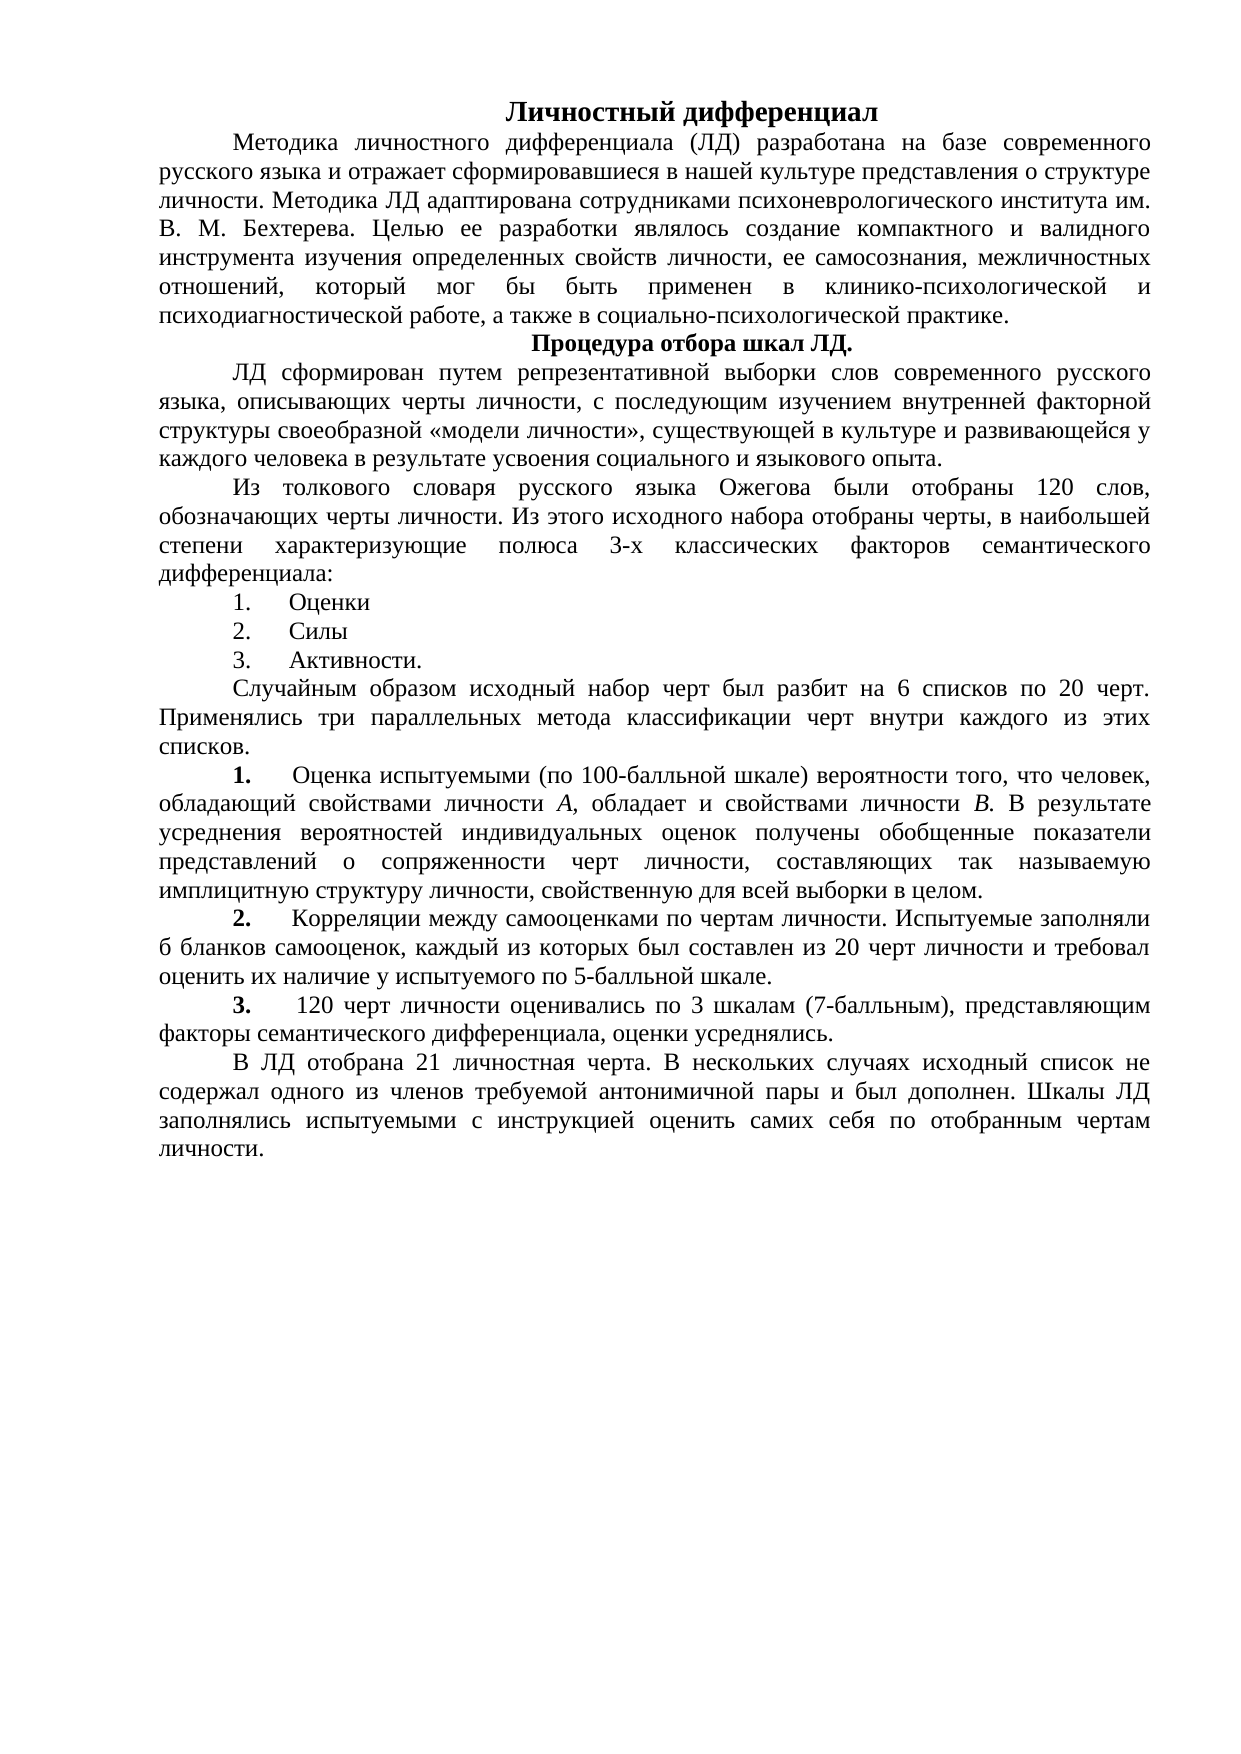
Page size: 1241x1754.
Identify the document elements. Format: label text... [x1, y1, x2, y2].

text ЛД сформирован путем репрезентативной выборки слов современного русского языка, описывающих черты личности, с последующим изучением внутренней факторной структуры своеобразной «модели личности», существующей в культуре и развивающейся у каждого человека в результате усвоения социального и языкового опыта. [158, 357, 1152, 472]
text 2. Корреляции между самооценками по чертам личности. Испытуемые заполняли б бланков самооценок, каждый из которых был составлен из 20 черт личности и требовал оценить их наличие у испытуемого по 5-балльной шкале. [158, 903, 1152, 990]
text Процедура отбора шкал ЛД. [158, 328, 1152, 357]
text Случайным образом исходный набор черт был разбит на 6 списков по 20 черт. Применялись три параллельных метода классификации черт внутри каждого из этих списков. [158, 673, 1152, 760]
text В ЛД отобрана 21 личностная черта. В нескольких случаях исходный список не содержал одного из членов требуемой антонимичной пары и был дополнен. Шкалы ЛД заполнялись испытуемыми с инструкцией оценить самих себя по отобранным чертам личности. [158, 1047, 1152, 1162]
subtitle Личностный дифференциал [158, 94, 1152, 127]
text 2. Силы [158, 616, 1152, 645]
text 1. Оценка испытуемыми (по 100-балльной шкале) вероятности того, что человек, обладающий свойствами личности А, обладает и свойствами личности В. В результате усреднения вероятностей индивидуальных оценок получены обобщенные показатели представлений о сопряженности черт личности, составляющих так называемую имплицитную структуру личности, свойственную для всей выборки в целом. [158, 760, 1152, 903]
text 3. 120 черт личности оценивались по 3 шкалам (7-балльным), представляющим факторы семантического дифференциала, оценки усреднялись. [158, 990, 1152, 1047]
text 1. Оценки [158, 587, 1152, 616]
text Из толкового словаря русского языка Ожегова были отобраны 120 слов, обозначающих черты личности. Из этого исходного набора отобраны черты, в наибольшей степени характеризующие полюса 3-х классических факторов семантического дифференциала: [158, 472, 1152, 587]
text Методика личностного дифференциала (ЛД) разработана на базе современного русского языка и отражает сформировавшиеся в нашей культуре представления о структуре личности. Методика ЛД адаптирована сотрудниками психоневрологического института им. В. М. Бехтерева. Целью ее разработки являлось создание компактного и валидного инструмента изучения определенных свойств личности, ее самосознания, межличностных отношений, который мог бы быть применен в клинико-психологической и психодиагностической работе, а также в социально-психологической практике. [158, 127, 1152, 328]
text 3. Активности. [158, 645, 1152, 673]
